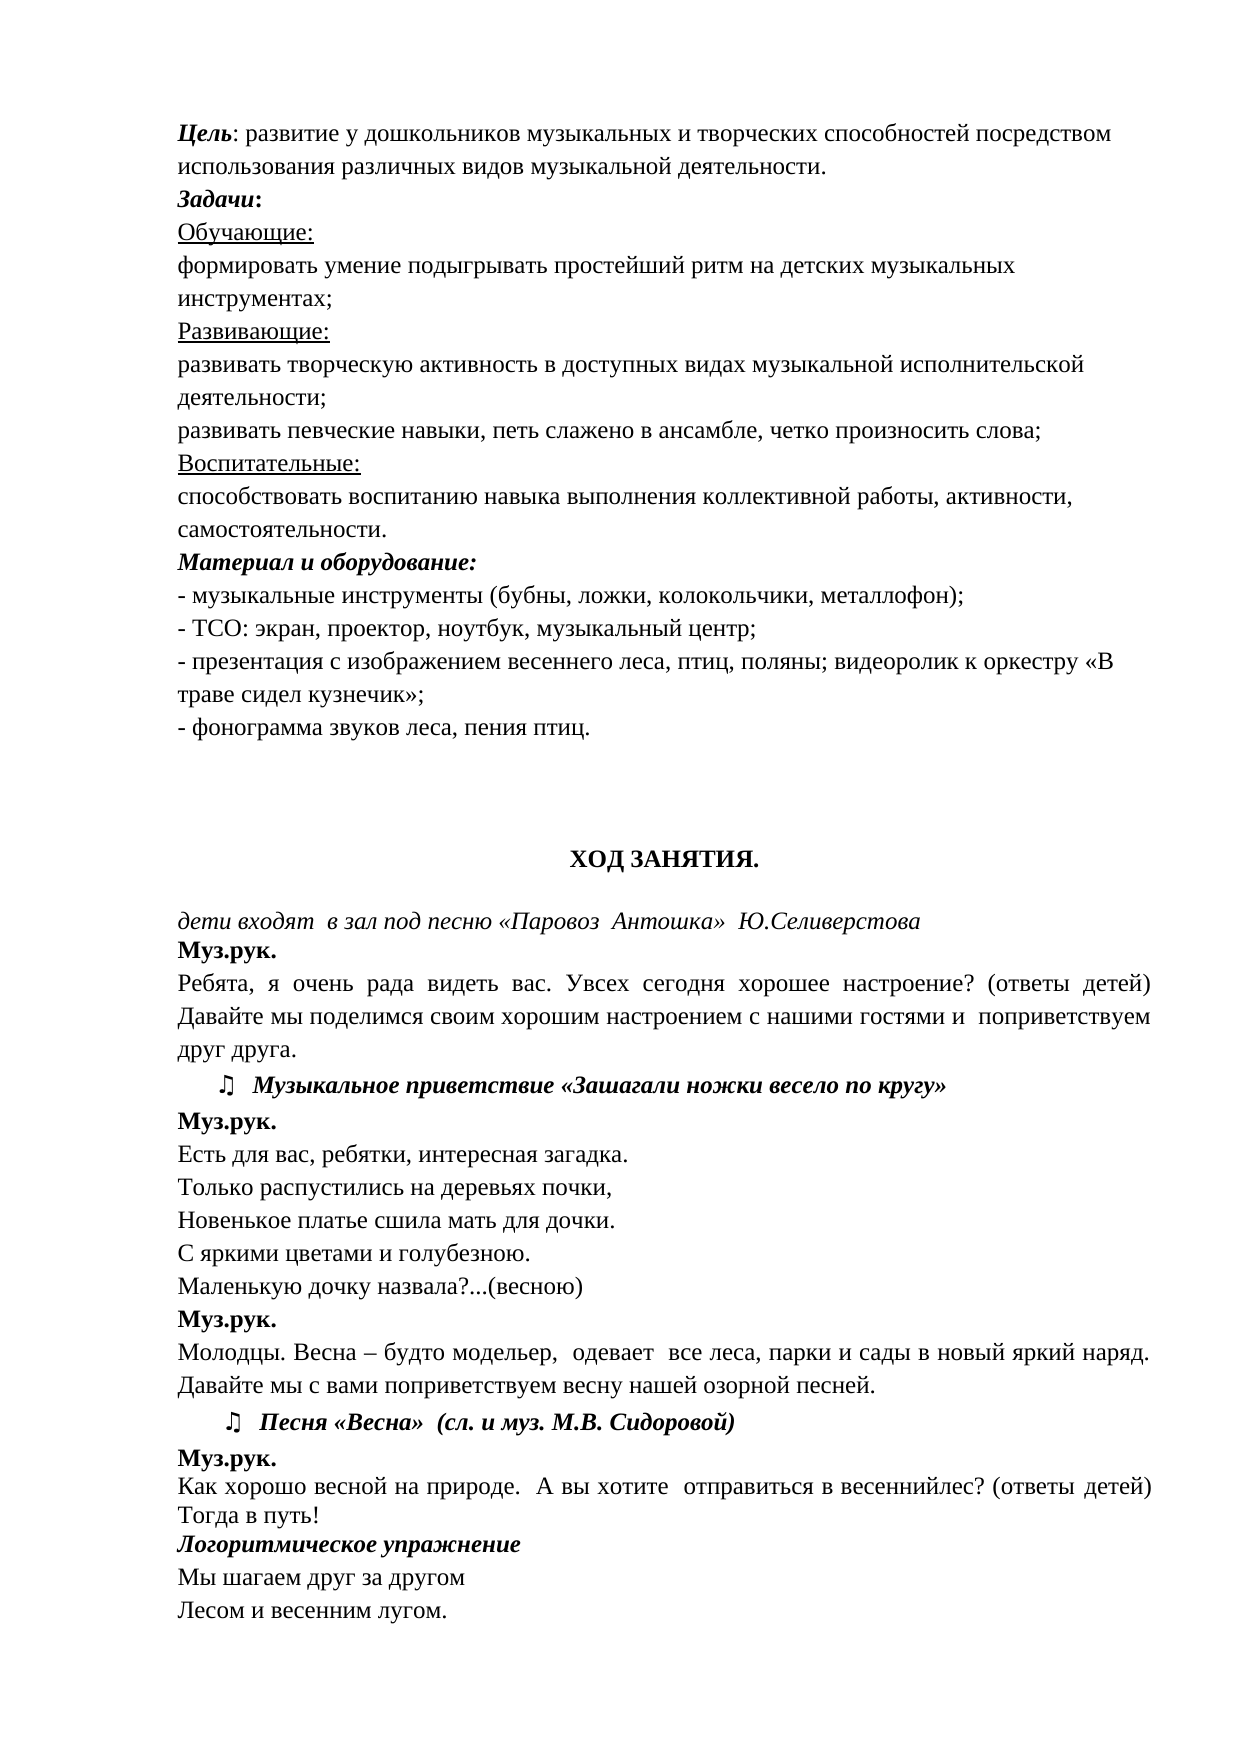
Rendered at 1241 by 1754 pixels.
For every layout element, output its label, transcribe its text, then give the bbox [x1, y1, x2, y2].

text - презентация с изображением весеннего леса, птиц, поляны; видеоролик к оркестру «В траве сидел кузнечик»; [177, 646, 1152, 708]
text Развивающие: [177, 316, 1152, 345]
text Логоритмическое упражнение [177, 1529, 1152, 1558]
text Как хорошо весной на природе. А вы хотите отправиться в весеннийлес? (ответы детей) Тогда в путь! [177, 1471, 1152, 1529]
text Задачи: [177, 184, 1152, 213]
text Цель: развитие у дошкольников музыкальных и творческих способностей посредством использования различных видов музыкальной деятельности. [177, 118, 1152, 180]
text развивать певческие навыки, петь слажено в ансамбле, четко произносить слова; [177, 415, 1152, 444]
text Воспитательные: [177, 448, 1152, 477]
text С яркими цветами и голубезною. [177, 1238, 1152, 1267]
text Маленькую дочку назвала?...(весною) [177, 1271, 1152, 1300]
text дети входят в зал под песню «Паровоз Антошка» Ю.Селиверстова [177, 906, 1152, 935]
text Новенькое платье сшила мать для дочки. [177, 1205, 1152, 1234]
text Материал и оборудование: [177, 547, 1152, 576]
text Ребята, я очень рада видеть вас. Увсех сегодня хорошее настроение? (ответы детей) Давайте мы поделимся своим хорошим настроением с нашими гостями и поприветствуем друг друга. [177, 968, 1152, 1063]
text формировать умение подыгрывать простейший ритм на детских музыкальных инструментах; [177, 250, 1152, 312]
text - музыкальные инструменты (бубны, ложки, колокольчики, металлофон); [177, 580, 1152, 609]
text Лесом и весенним лугом. [177, 1595, 1152, 1624]
list Песня «Весна» (сл. и муз. М.В. Сидоровой) [222, 1403, 1152, 1438]
text Муз.рук. [177, 935, 1152, 964]
text Муз.рук. [177, 1443, 1152, 1471]
text Обучающие: [177, 217, 1152, 246]
text развивать творческую активность в доступных видах музыкальной исполнительской деятельности; [177, 349, 1152, 411]
text ХОД ЗАНЯТИЯ. [177, 844, 1152, 873]
text Молодцы. Весна – будто модельер, одевает все леса, парки и сады в новый яркий наряд. Давайте мы с вами поприветствуем весну нашей озорной песней. [177, 1337, 1152, 1399]
text - фонограмма звуков леса, пения птиц. [177, 712, 1152, 741]
text Есть для вас, ребятки, интересная загадка. [177, 1139, 1152, 1168]
text - ТСО: экран, проектор, ноутбук, музыкальный центр; [177, 613, 1152, 642]
text Муз.рук. [177, 1304, 1152, 1333]
text Мы шагаем друг за другом [177, 1562, 1152, 1591]
text Только распустились на деревьях почки, [177, 1172, 1152, 1201]
text способствовать воспитанию навыка выполнения коллективной работы, активности, самостоятельности. [177, 481, 1152, 543]
list Музыкальное приветствие «Зашагали ножки весело по кругу» [215, 1067, 1152, 1101]
text Муз.рук. [177, 1106, 1152, 1135]
